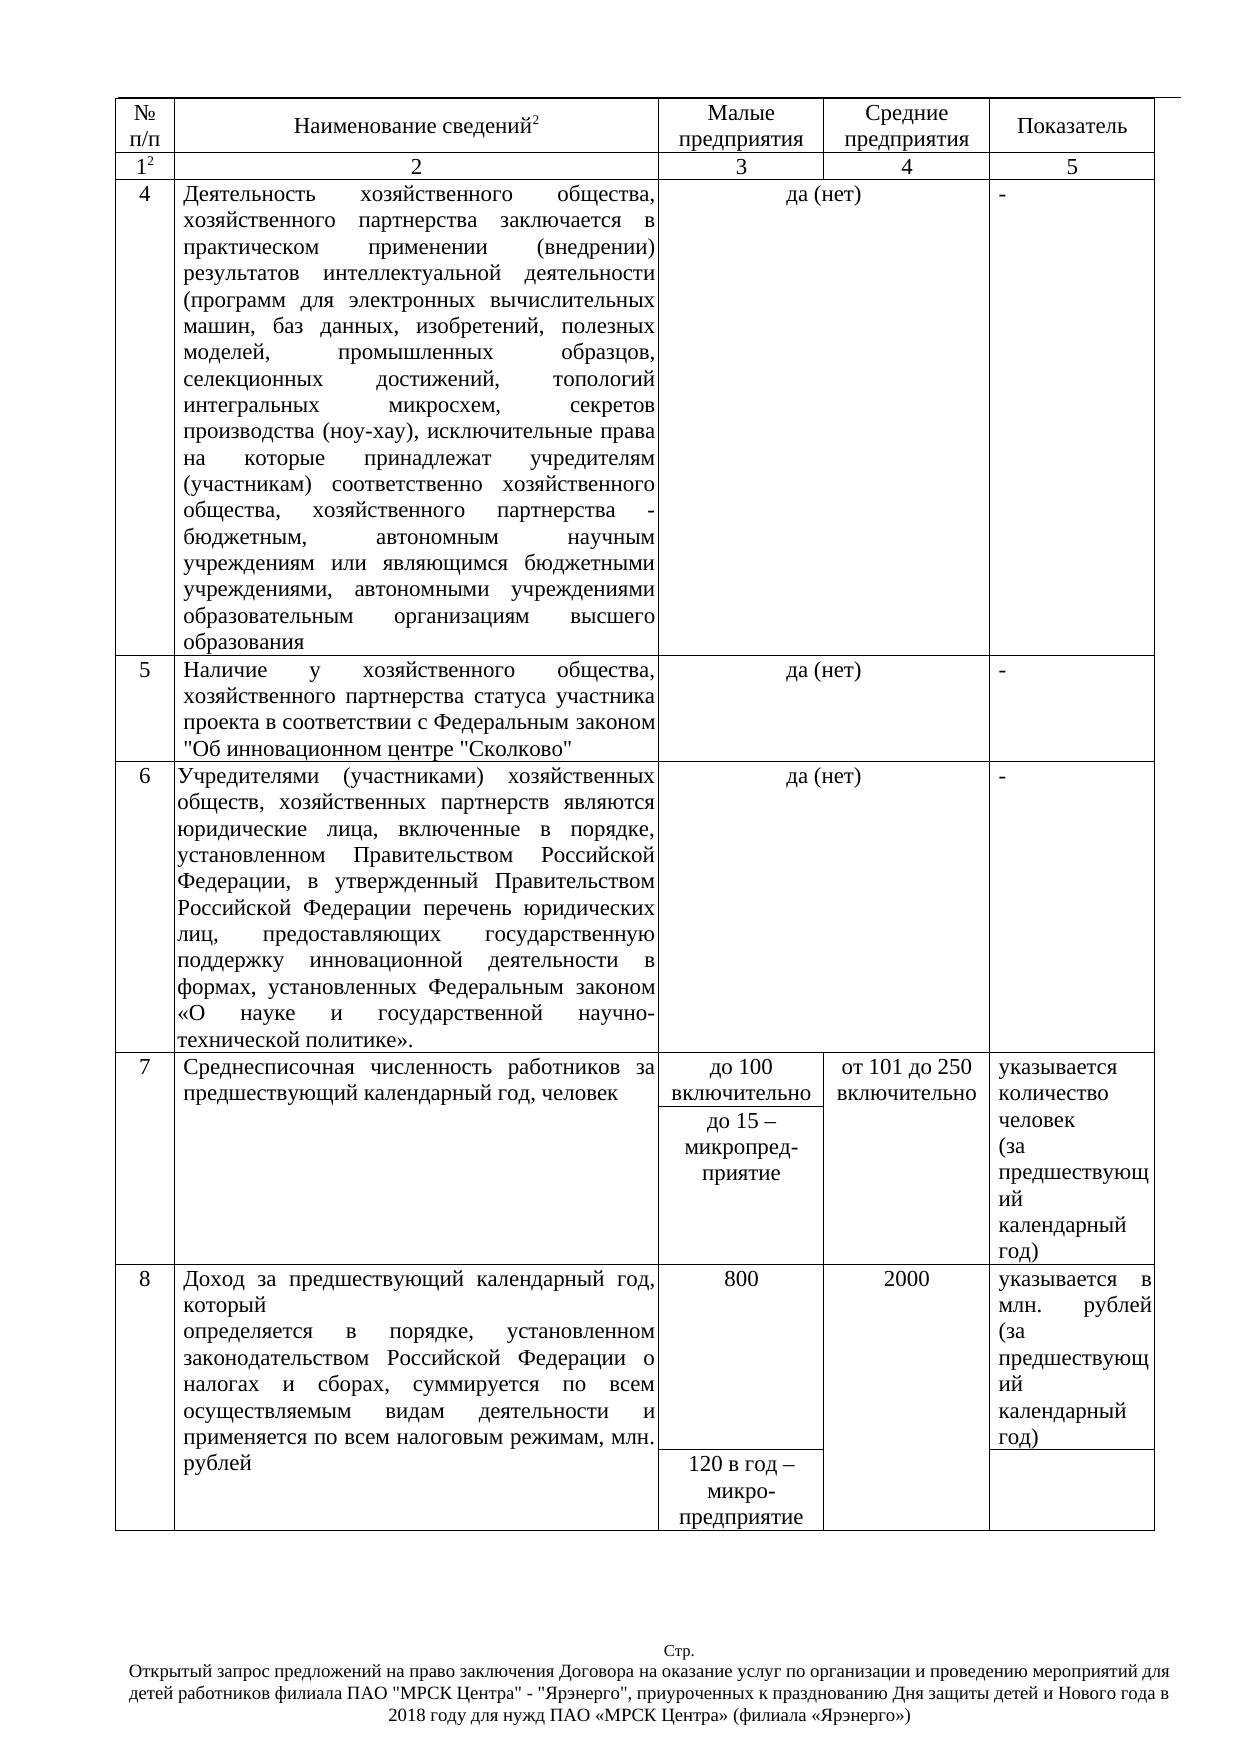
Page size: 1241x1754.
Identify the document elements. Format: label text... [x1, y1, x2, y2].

table_cell да (нет) [659, 656, 989, 761]
table_cell 800 [659, 1265, 823, 1449]
table_cell 8 [116, 1265, 174, 1529]
table_header Наименование сведений2 [175, 99, 658, 152]
table_cell 4 [116, 180, 174, 654]
table_cell Доход за предшествующий календарный год, который определяется в порядке, установленном законодательством Российской Федерации о налогах и сборах, суммируется по всем осуществляемым видам деятельности и применяется по всем налоговым режимам, млн. рублей [175, 1265, 658, 1529]
table_header Средние предприятия [824, 99, 989, 152]
table_cell Наличие у хозяйственного общества, хозяйственного партнерства статуса участника проекта в соответствии с Федеральным законом "Об инновационном центре "Сколково" [175, 656, 658, 761]
table_cell до 100 включительно [659, 1053, 823, 1106]
table_cell - [990, 762, 1154, 1052]
table_cell Среднесписочная численность работников за предшествующий календарный год, человек [175, 1053, 658, 1264]
table_cell 5 [116, 656, 174, 761]
table_cell 12 [116, 153, 174, 179]
table_cell до 15 – микропредприятие [659, 1107, 823, 1264]
table_header № п/п [116, 99, 174, 152]
table_cell Деятельность хозяйственного общества, хозяйственного партнерства заключается в практическом применении (внедрении) результатов интеллектуальной деятельности (программ для электронных вычислительных машин, баз данных, изобретений, полезных моделей, промышленных образцов, селекционных достижений, топологий интегральных микросхем, секретов производства (ноу-хау), исключительные права на которые принадлежат учредителям (участникам) соответственно хозяйственного общества, хозяйственного партнерства - бюджетным, автономным научным учреждениям или являющимся бюджетными учреждениями, автономными учреждениями образовательным организациям высшего образования [175, 180, 658, 654]
table_cell 6 [116, 762, 174, 1052]
table_cell да (нет) [659, 762, 989, 1052]
table_cell 5 [990, 153, 1154, 179]
table_cell 2000 [824, 1265, 989, 1529]
table_cell указывается количество человек (за предшествующий календарный год) [990, 1053, 1154, 1264]
table_cell [990, 1450, 1154, 1529]
table_cell от 101 до 250 включительно [824, 1053, 989, 1264]
table_cell 4 [824, 153, 989, 179]
table_cell 7 [116, 1053, 174, 1264]
table_header Малые предприятия [659, 99, 823, 152]
table_cell 3 [659, 153, 823, 179]
table_cell - [990, 180, 1154, 654]
table_cell 2 [175, 153, 658, 179]
table_cell да (нет) [659, 180, 989, 654]
table_cell 120 в год – микропредприятие [659, 1450, 823, 1529]
table_cell указывается в млн. рублей (за предшествующий календарный год) [990, 1265, 1154, 1449]
table_header Показатель [990, 99, 1154, 152]
table_cell Учредителями (участниками) хозяйственных обществ, хозяйственных партнерств являются юридические лица, включенные в порядке, установленном Правительством Российской Федерации, в утвержденный Правительством Российской Федерации перечень юридических лиц, предоставляющих государственную поддержку инновационной деятельности в формах, установленных Федеральным законом «О науке и государственной научно-технической политике». [175, 762, 658, 1052]
table_cell - [990, 656, 1154, 761]
